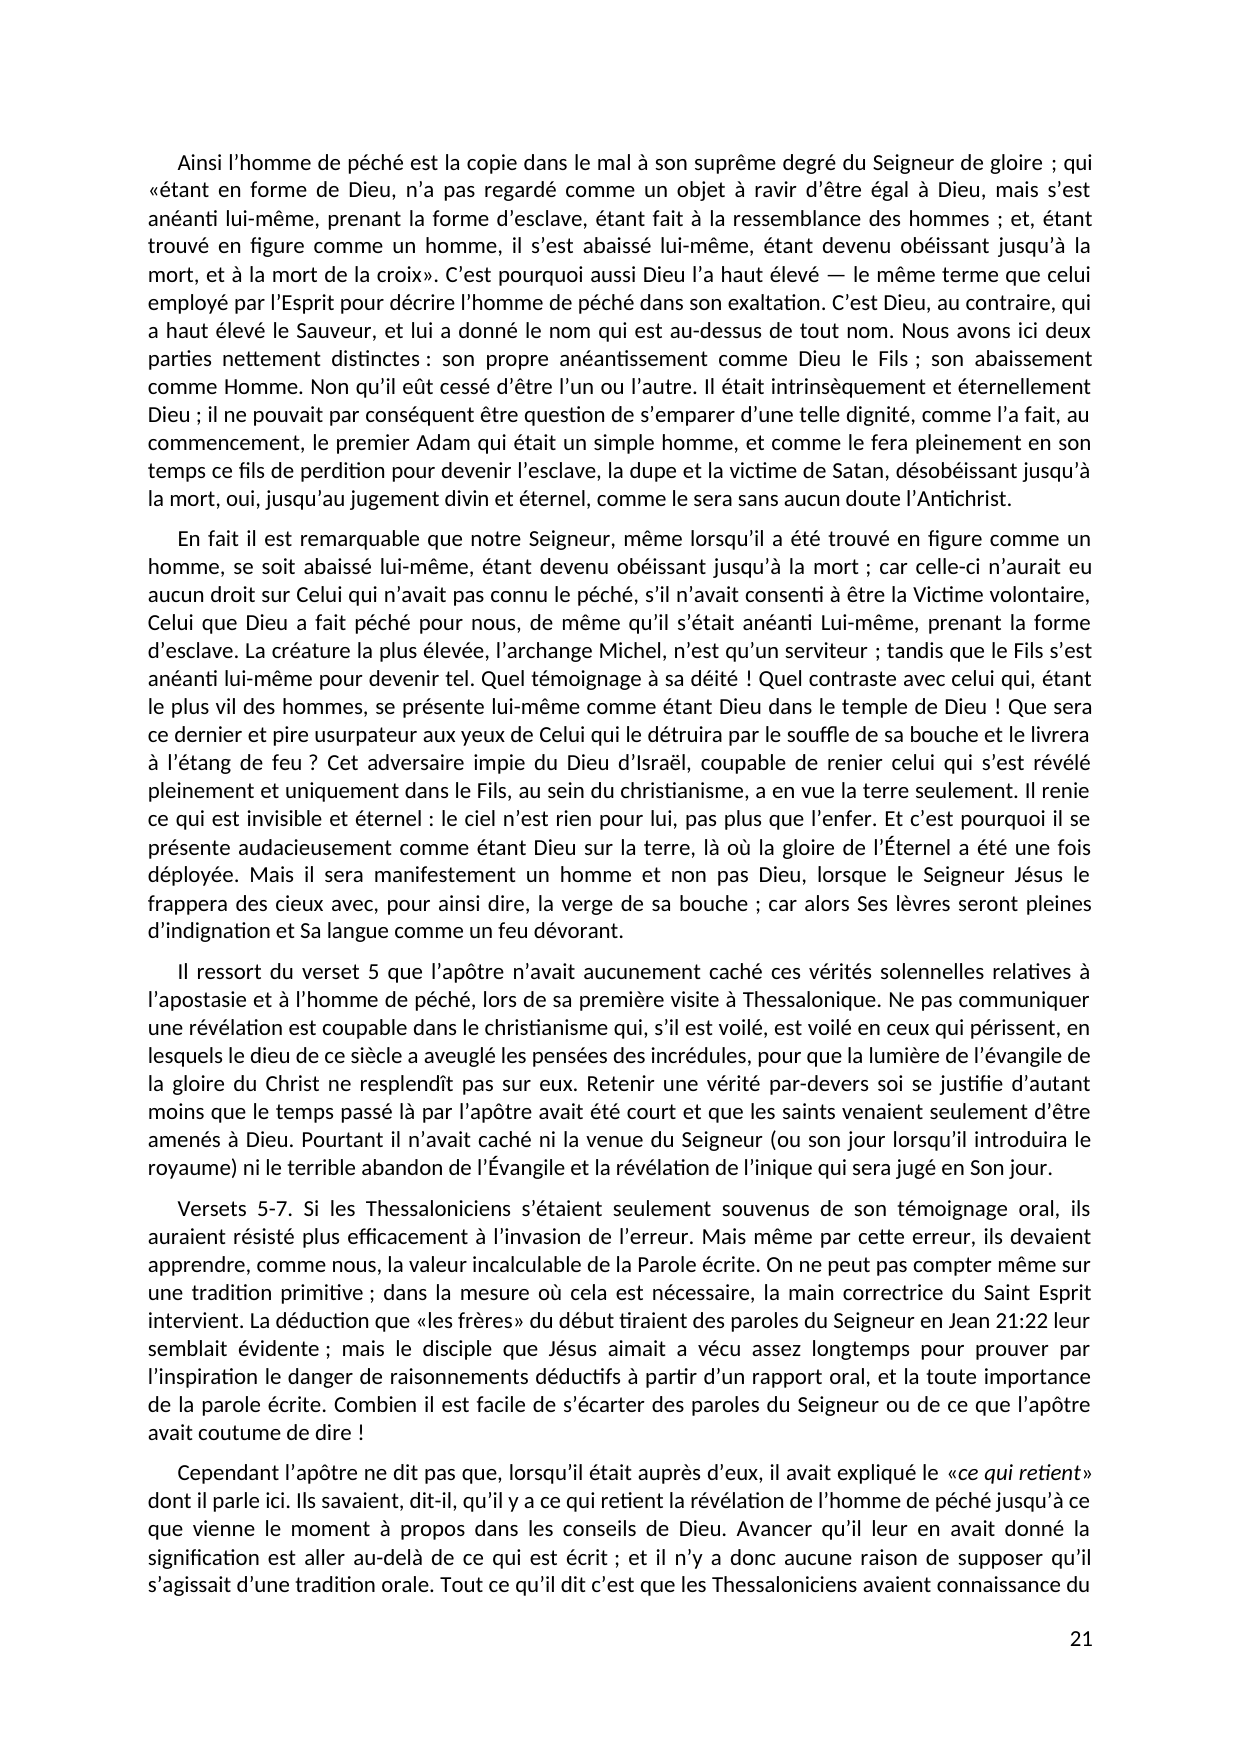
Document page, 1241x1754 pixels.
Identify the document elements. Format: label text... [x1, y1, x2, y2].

text Il ressort du verset 5 que l’apôtre n’avait aucunement caché ces vérités solennelles relatives à l’apostasie et à l’homme de péché, lors de sa première visite à Thessalonique. Ne pas communiquer une révélation est coupable dans le christianisme qui, s’il est voilé, est voilé en ceux qui périssent, en lesquels le dieu de ce siècle a aveuglé les pensées des incrédules, pour que la lumière de l’évangile de la gloire du Christ ne resplendît pas sur eux. Retenir une vérité par-devers soi se justifie d’autant moins que le temps passé là par l’apôtre avait été court et que les saints venaient seulement d’être amenés à Dieu. Pourtant il n’avait caché ni la venue du Seigneur (ou son jour lorsqu’il introduira le royaume) ni le terrible abandon de l’Évangile et la révélation de l’inique qui sera jugé en Son jour. [148, 957, 1093, 1181]
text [148, 1458, 1093, 1599]
text Ainsi l’homme de péché est la copie dans le mal à son suprême degré du Seigneur de gloire ; qui «étant en forme de Dieu, n’a pas regardé comme un objet à ravir d’être égal à Dieu, mais s’est anéanti lui-même, prenant la forme d’esclave, étant fait à la ressemblance des hommes ; et, étant trouvé en figure comme un homme, il s’est abaissé lui-même, étant devenu obéissant jusqu’à la mort, et à la mort de la croix». C’est pourquoi aussi Dieu l’a haut élevé — le même terme que celui employé par l’Esprit pour décrire l’homme de péché dans son exaltation. C’est Dieu, au contraire, qui a haut élevé le Sauveur, et lui a donné le nom qui est au-dessus de tout nom. Nous avons ici deux parties nettement distinctes : son propre anéantissement comme Dieu le Fils ; son abaissement comme Homme. Non qu’il eût cessé d’être l’un ou l’autre. Il était intrinsèquement et éternellement Dieu ; il ne pouvait par conséquent être question de s’emparer d’une telle dignité, comme l’a fait, au commencement, le premier Adam qui était un simple homme, et comme le fera pleinement en son temps ce fils de perdition pour devenir l’esclave, la dupe et la victime de Satan, désobéissant jusqu’à la mort, oui, jusqu’au jugement divin et éternel, comme le sera sans aucun doute l’Antichrist. [148, 148, 1093, 512]
text Versets 5-7. Si les Thessaloniciens s’étaient seulement souvenus de son témoignage oral, ils auraient résisté plus efficacement à l’invasion de l’erreur. Mais même par cette erreur, ils devaient apprendre, comme nous, la valeur incalculable de la Parole écrite. On ne peut pas compter même sur une tradition primitive ; dans la mesure où cela est nécessaire, la main correctrice du Saint Esprit intervient. La déduction que «les frères» du début tiraient des paroles du Seigneur en Jean 21:22 leur semblait évidente ; mais le disciple que Jésus aimait a vécu assez longtemps pour prouver par l’inspiration le danger de raisonnements déductifs à partir d’un rapport oral, et la toute importance de la parole écrite. Combien il est facile de s’écarter des paroles du Seigneur ou de ce que l’apôtre avait coutume de dire ! [148, 1194, 1093, 1446]
text En fait il est remarquable que notre Seigneur, même lorsqu’il a été trouvé en figure comme un homme, se soit abaissé lui-même, étant devenu obéissant jusqu’à la mort ; car celle-ci n’aurait eu aucun droit sur Celui qui n’avait pas connu le péché, s’il n’avait consenti à être la Victime volontaire, Celui que Dieu a fait péché pour nous, de même qu’il s’était anéanti Lui-même, prenant la forme d’esclave. La créature la plus élevée, l’archange Michel, n’est qu’un serviteur ; tandis que le Fils s’est anéanti lui-même pour devenir tel. Quel témoignage à sa déité ! Quel contraste avec celui qui, étant le plus vil des hommes, se présente lui-même comme étant Dieu dans le temple de Dieu ! Que sera ce dernier et pire usurpateur aux yeux de Celui qui le détruira par le souffle de sa bouche et le livrera à l’étang de feu ? Cet adversaire impie du Dieu d’Israël, coupable de renier celui qui s’est révélé pleinement et uniquement dans le Fils, au sein du christianisme, a en vue la terre seulement. Il renie ce qui est invisible et éternel : le ciel n’est rien pour lui, pas plus que l’enfer. Et c’est pourquoi il se présente audacieusement comme étant Dieu sur la terre, là où la gloire de l’Éternel a été une fois déployée. Mais il sera manifestement un homme et non pas Dieu, lorsque le Seigneur Jésus le frappera des cieux avec, pour ainsi dire, la verge de sa bouche ; car alors Ses lèvres seront pleines d’indignation et Sa langue comme un feu dévorant. [148, 524, 1093, 945]
